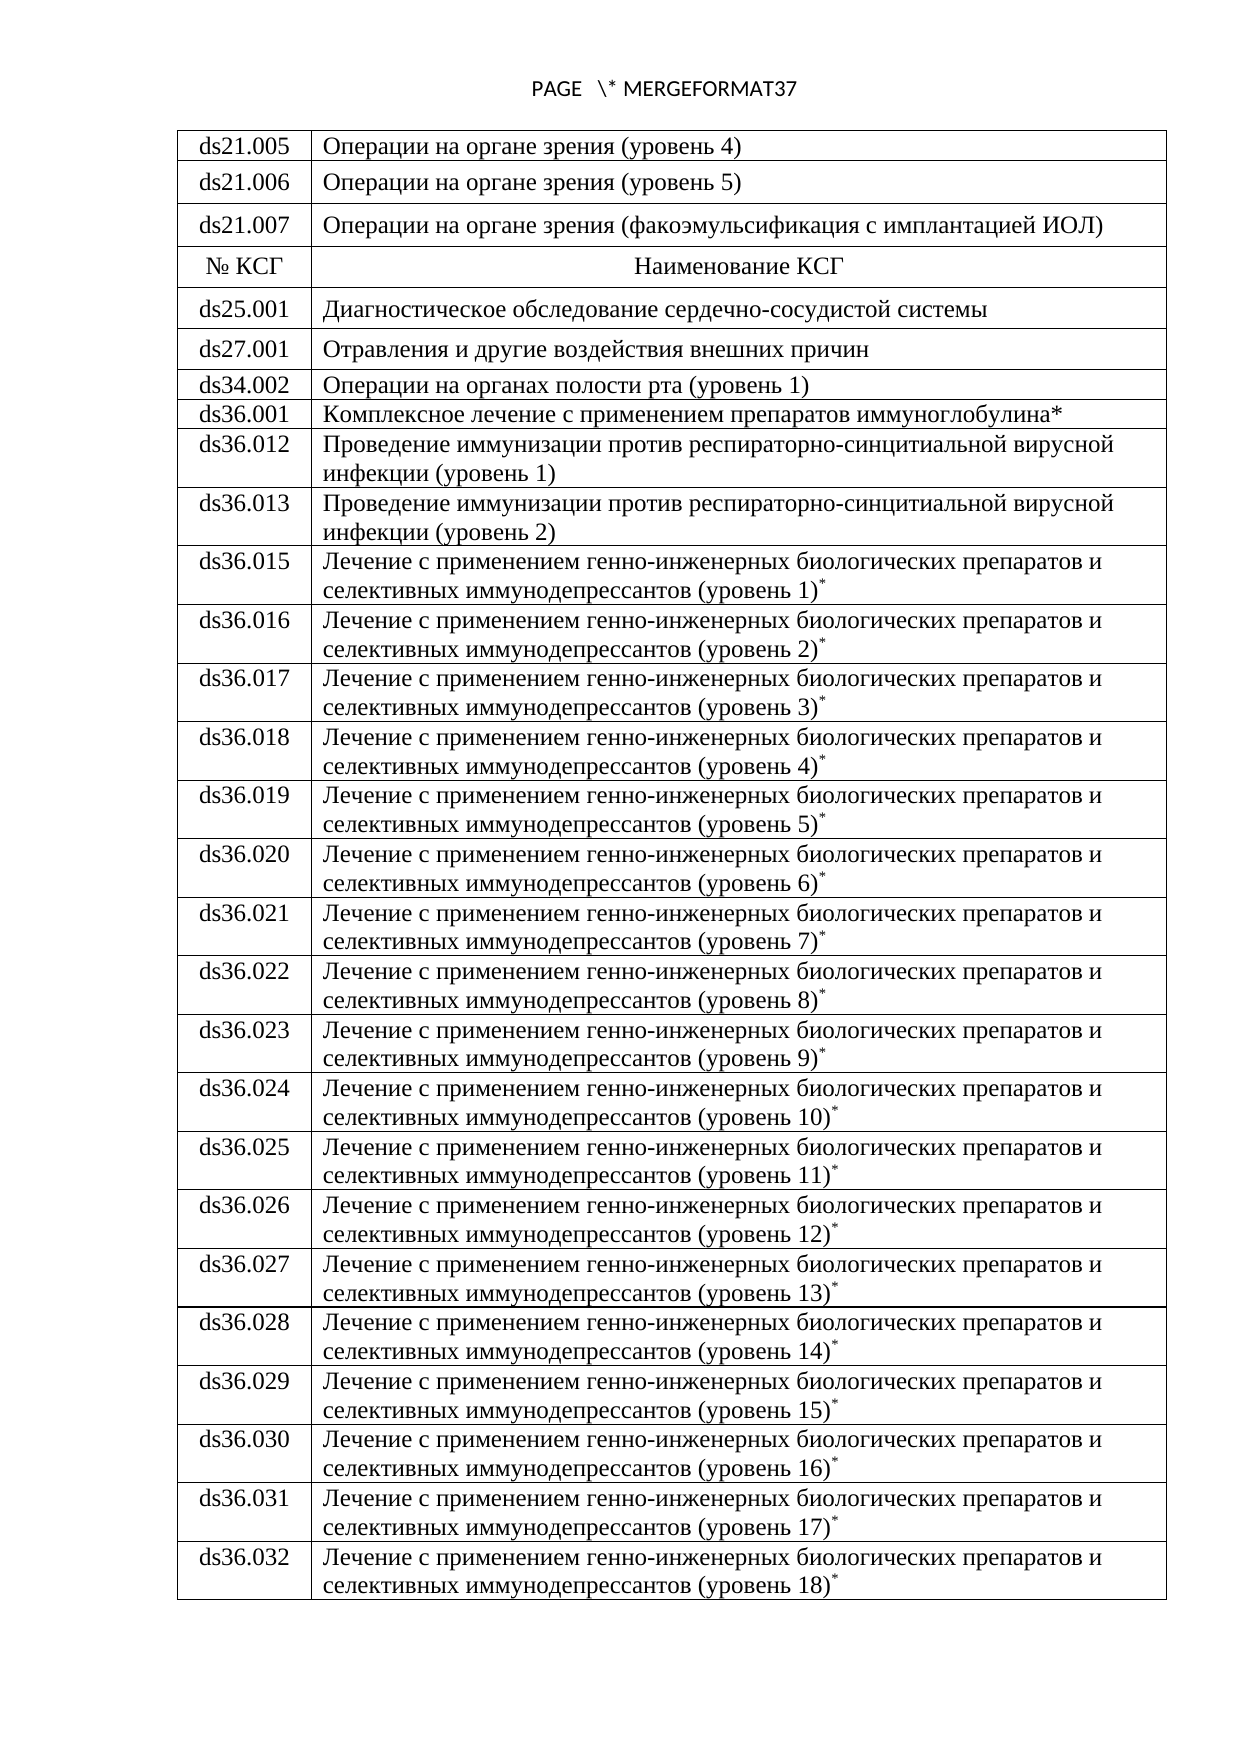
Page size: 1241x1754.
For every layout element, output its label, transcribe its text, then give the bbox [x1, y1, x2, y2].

table_cell ds36.025 [178, 1132, 311, 1189]
table_cell № КСГ [178, 247, 311, 287]
table_cell ds36.017 [178, 664, 311, 721]
table_cell Лечение с применением генно-инженерных биологических препаратов и селективных иммунодепрессантов (уровень 3)* [312, 664, 1166, 721]
table_cell Лечение с применением генно-инженерных биологических препаратов и селективных иммунодепрессантов (уровень 10)* [312, 1073, 1166, 1131]
table_cell ds36.021 [178, 898, 311, 955]
table_cell ds36.013 [178, 488, 311, 545]
table_cell ds36.030 [178, 1425, 311, 1482]
table_cell Лечение с применением генно-инженерных биологических препаратов и селективных иммунодепрессантов (уровень 1)* [312, 546, 1166, 604]
table_cell Проведение иммунизации против респираторно-синцитиальной вирусной инфекции (уровень 1) [312, 429, 1166, 487]
table_cell Лечение с применением генно-инженерных биологических препаратов и селективных иммунодепрессантов (уровень 8)* [312, 956, 1166, 1014]
table_cell Наименование КСГ [312, 247, 1166, 287]
table_cell ds36.020 [178, 839, 311, 897]
table_cell ds36.029 [178, 1366, 311, 1423]
table_cell Операции на органе зрения (факоэмульсификация с имплантацией ИОЛ) [312, 204, 1166, 246]
table_cell ds36.016 [178, 605, 311, 662]
table_cell Диагностическое обследование сердечно-сосудистой системы [312, 288, 1166, 328]
table_cell ds25.001 [178, 288, 311, 328]
table_cell Лечение с применением генно-инженерных биологических препаратов и селективных иммунодепрессантов (уровень 18)* [312, 1542, 1166, 1599]
table_cell ds36.031 [178, 1483, 311, 1541]
table_cell Лечение с применением генно-инженерных биологических препаратов и селективных иммунодепрессантов (уровень 11)* [312, 1132, 1166, 1189]
table_cell Лечение с применением генно-инженерных биологических препаратов и селективных иммунодепрессантов (уровень 4)* [312, 722, 1166, 779]
table_cell Лечение с применением генно-инженерных биологических препаратов и селективных иммунодепрессантов (уровень 9)* [312, 1015, 1166, 1072]
table_cell Лечение с применением генно-инженерных биологических препаратов и селективных иммунодепрессантов (уровень 13)* [312, 1249, 1166, 1306]
table_cell ds36.026 [178, 1190, 311, 1248]
table_cell Комплексное лечение с применением препаратов иммуноглобулина* [312, 400, 1166, 428]
table_cell ds36.015 [178, 546, 311, 604]
table_cell Операции на органе зрения (уровень 5) [312, 161, 1166, 203]
table_cell ds36.028 [178, 1308, 311, 1365]
table_cell Лечение с применением генно-инженерных биологических препаратов и селективных иммунодепрессантов (уровень 14)* [312, 1308, 1166, 1365]
table_cell ds21.007 [178, 204, 311, 246]
table_cell Лечение с применением генно-инженерных биологических препаратов и селективных иммунодепрессантов (уровень 12)* [312, 1190, 1166, 1248]
table_cell ds36.022 [178, 956, 311, 1014]
table_cell ds36.001 [178, 400, 311, 428]
table_cell Лечение с применением генно-инженерных биологических препаратов и селективных иммунодепрессантов (уровень 17)* [312, 1483, 1166, 1541]
table_cell Лечение с применением генно-инженерных биологических препаратов и селективных иммунодепрессантов (уровень 16)* [312, 1425, 1166, 1482]
table_cell ds36.018 [178, 722, 311, 779]
table_cell Лечение с применением генно-инженерных биологических препаратов и селективных иммунодепрессантов (уровень 5)* [312, 781, 1166, 838]
table_cell ds21.005 [178, 131, 311, 160]
table_cell ds36.019 [178, 781, 311, 838]
table_cell ds36.027 [178, 1249, 311, 1306]
table_cell Операции на органе зрения (уровень 4) [312, 131, 1166, 160]
table_cell Проведение иммунизации против респираторно-синцитиальной вирусной инфекции (уровень 2) [312, 488, 1166, 545]
table_cell ds21.006 [178, 161, 311, 203]
table_cell ds36.012 [178, 429, 311, 487]
table_cell Лечение с применением генно-инженерных биологических препаратов и селективных иммунодепрессантов (уровень 7)* [312, 898, 1166, 955]
table_cell Лечение с применением генно-инженерных биологических препаратов и селективных иммунодепрессантов (уровень 15)* [312, 1366, 1166, 1423]
table_cell ds36.024 [178, 1073, 311, 1131]
table_cell ds27.001 [178, 329, 311, 369]
table_cell ds36.032 [178, 1542, 311, 1599]
table_cell Лечение с применением генно-инженерных биологических препаратов и селективных иммунодепрессантов (уровень 6)* [312, 839, 1166, 897]
table_cell Операции на органах полости рта (уровень 1) [312, 370, 1166, 398]
table_cell ds34.002 [178, 370, 311, 398]
table_cell Лечение с применением генно-инженерных биологических препаратов и селективных иммунодепрессантов (уровень 2)* [312, 605, 1166, 662]
table_cell Отравления и другие воздействия внешних причин [312, 329, 1166, 369]
table_cell ds36.023 [178, 1015, 311, 1072]
